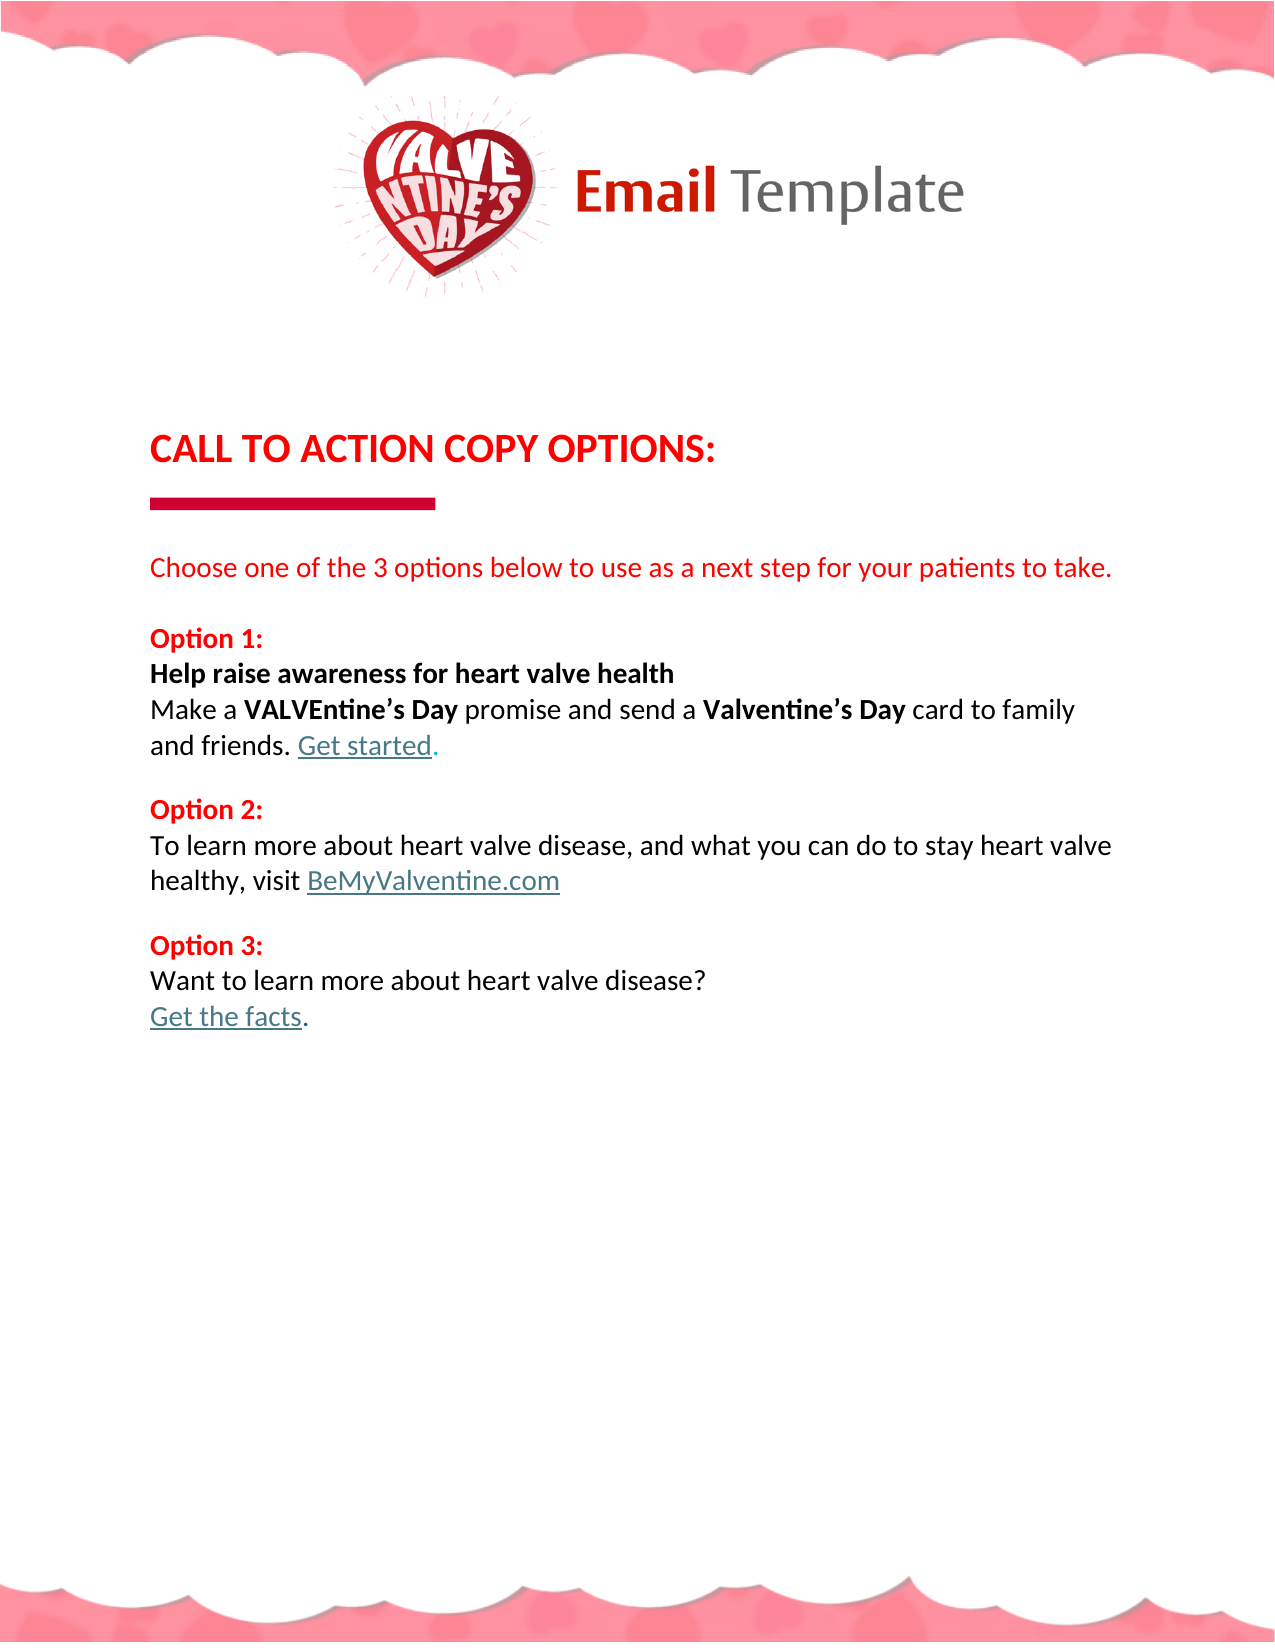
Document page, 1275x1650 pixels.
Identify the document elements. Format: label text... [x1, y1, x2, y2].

text Option 3: [150, 927, 1125, 962]
text Option 1: [150, 620, 1125, 656]
text Want to learn more about heart valve disease? [150, 962, 1125, 998]
text Option 2: To learn more about heart valve disease, and what you can do to stay heart valve healthy, visit BeMyValventine.com [150, 791, 1125, 927]
picture [0, 1, 1274, 320]
text Choose one of the 3 options below to use as a next step for your patients to take. [150, 549, 1125, 584]
text Make a VALVEntine’s Day promise and send a Valventine’s Day card to family and friends. Get started. [150, 691, 1125, 791]
text CALL TO ACTION COPY OPTIONS: [150, 422, 1125, 472]
text Help raise awareness for heart valve health [150, 656, 1125, 691]
picture [0, 1574, 1275, 1642]
text Get the facts. [150, 998, 1125, 1034]
